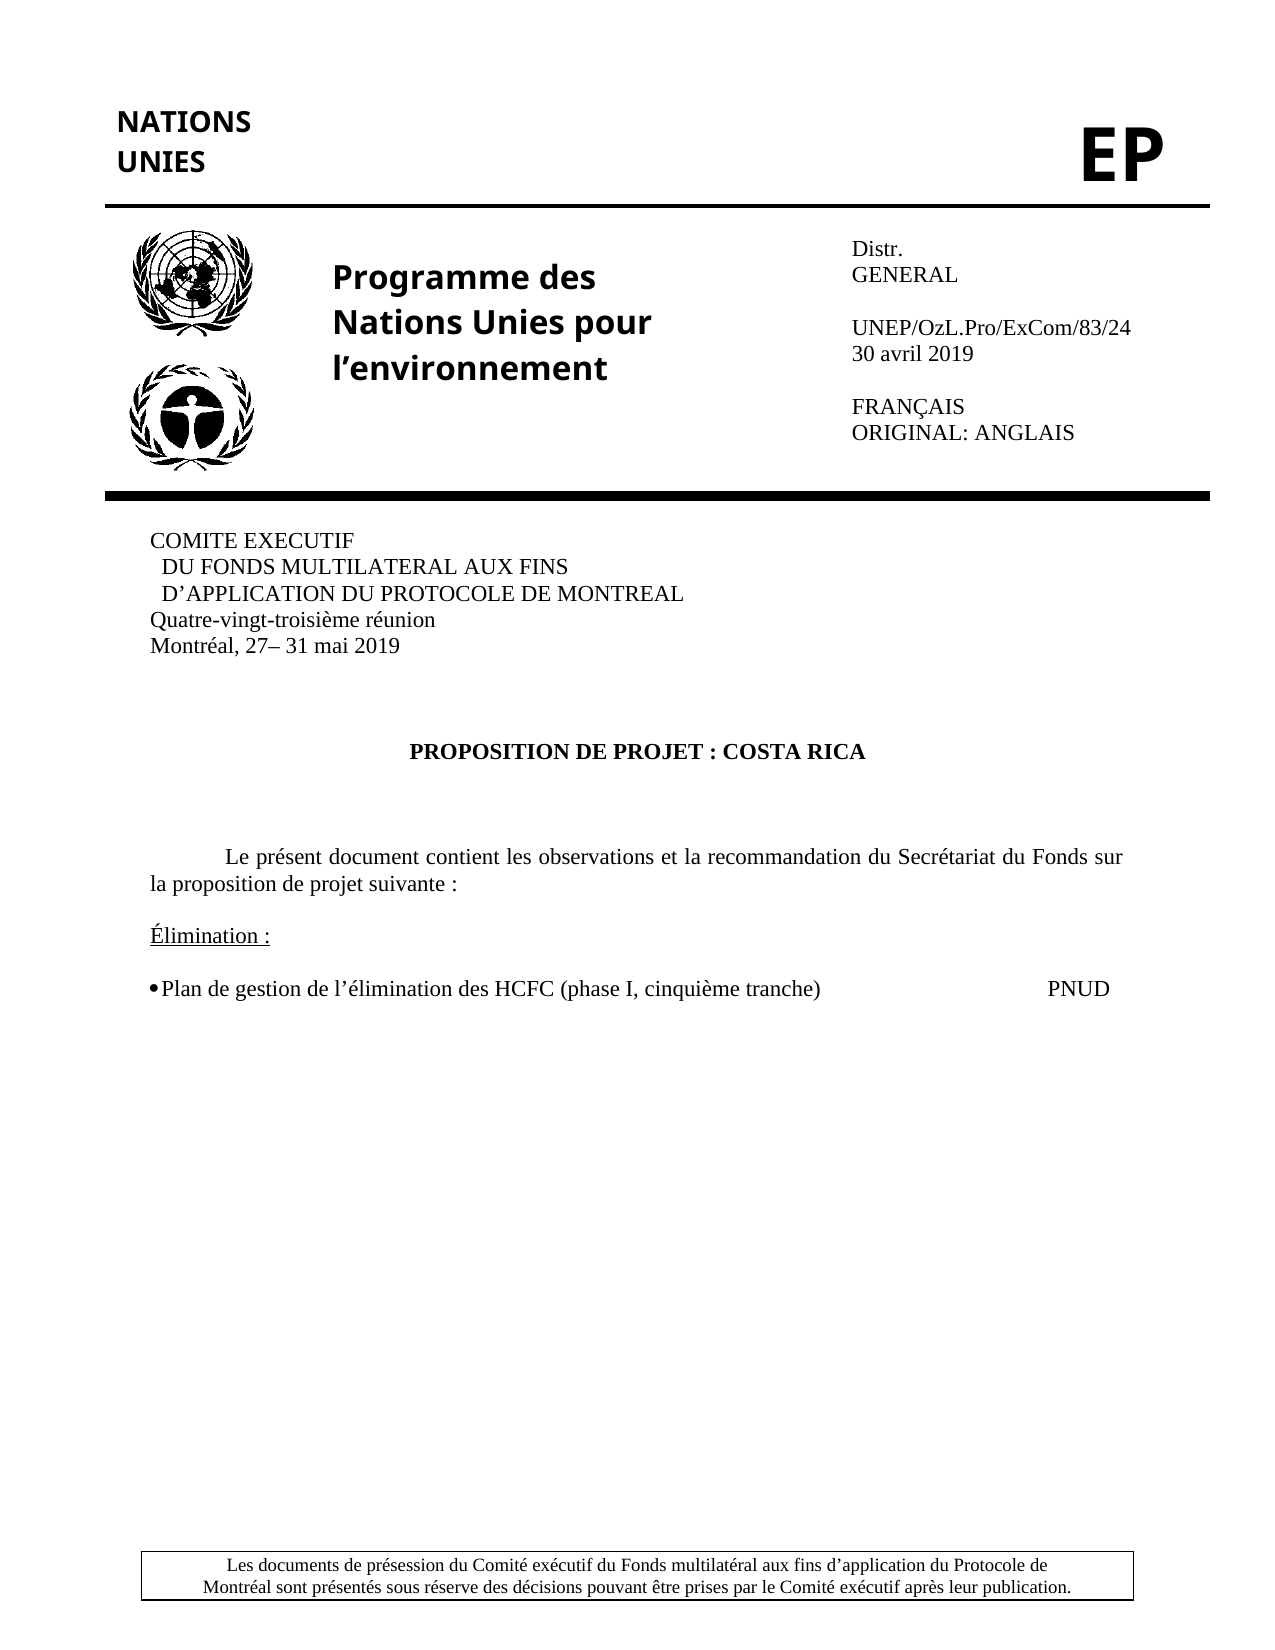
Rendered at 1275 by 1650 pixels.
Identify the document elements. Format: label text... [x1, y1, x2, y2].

table_header NATIONS UNIES [105, 101, 840, 203]
table_cell [105, 208, 321, 491]
table_cell Programme des Nations Unies pour l’environnement [321, 208, 840, 491]
text COMITE EXECUTIF DU FONDS MULTILATERAL AUX FINS D’APPLICATION DU PROTOCOLE DE MONTREAL Quatre-vingt-troisième réunion [150, 527, 1125, 632]
table_cell Distr. GENERAL UNEP/OzL.Pro/ExCom/83/24 30 avril 2019 FRANÇAIS ORIGINAL: ANGLAIS [840, 208, 1210, 491]
text PROPOSITION DE PROJET : COSTA RICA [150, 738, 1125, 764]
text Le présent document contient les observations et la recommandation du Secrétariat du Fonds sur la proposition de projet suivante : [150, 843, 1125, 896]
table_header PNUD [903, 975, 1154, 1001]
table_header EP [840, 101, 1210, 203]
table_header Plan de gestion de l’élimination des HCFC (phase I, cinquième tranche) [150, 975, 903, 1001]
picture [125, 359, 257, 475]
text Élimination : [150, 922, 1125, 949]
text Montréal, 27– 31 mai 2019 [150, 632, 1125, 659]
